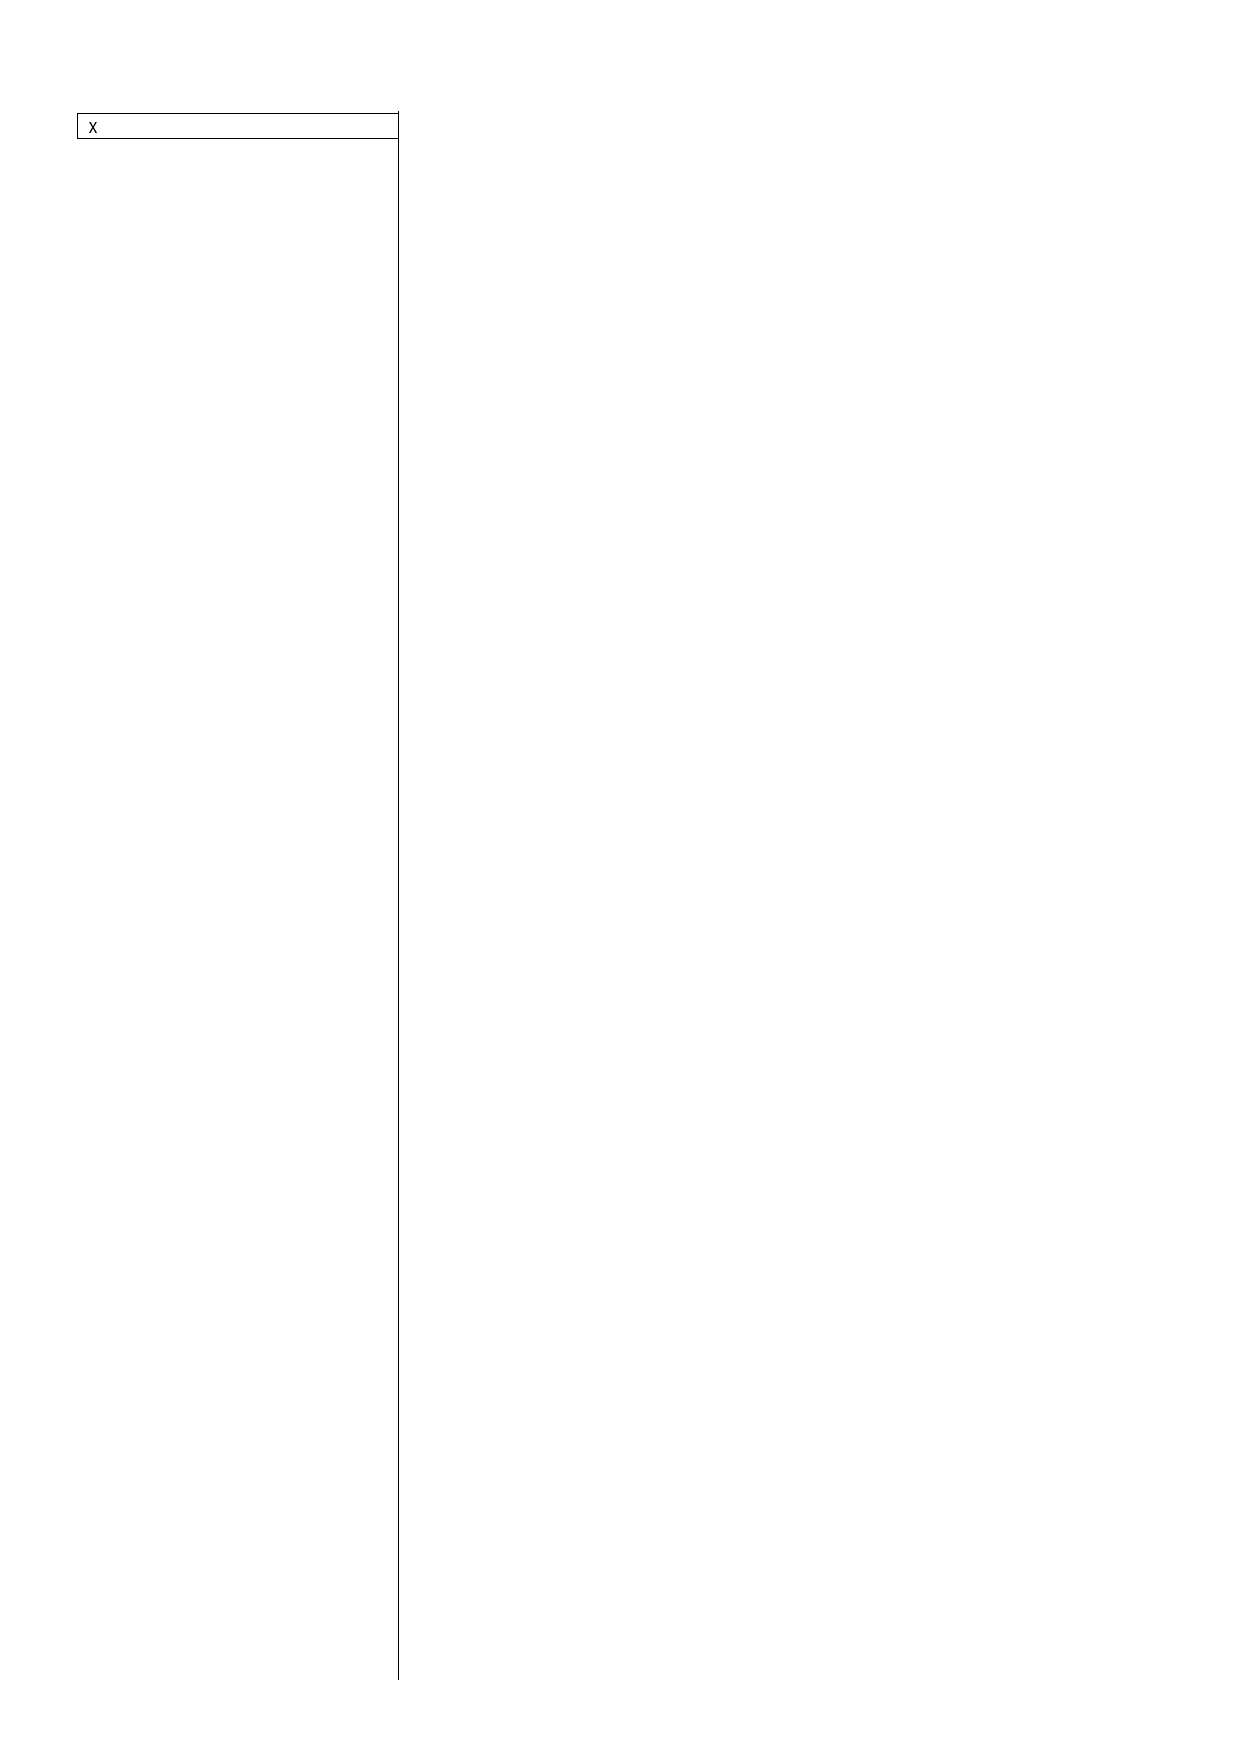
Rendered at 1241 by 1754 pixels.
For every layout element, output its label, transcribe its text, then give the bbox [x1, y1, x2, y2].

table_header x [78, 114, 398, 138]
